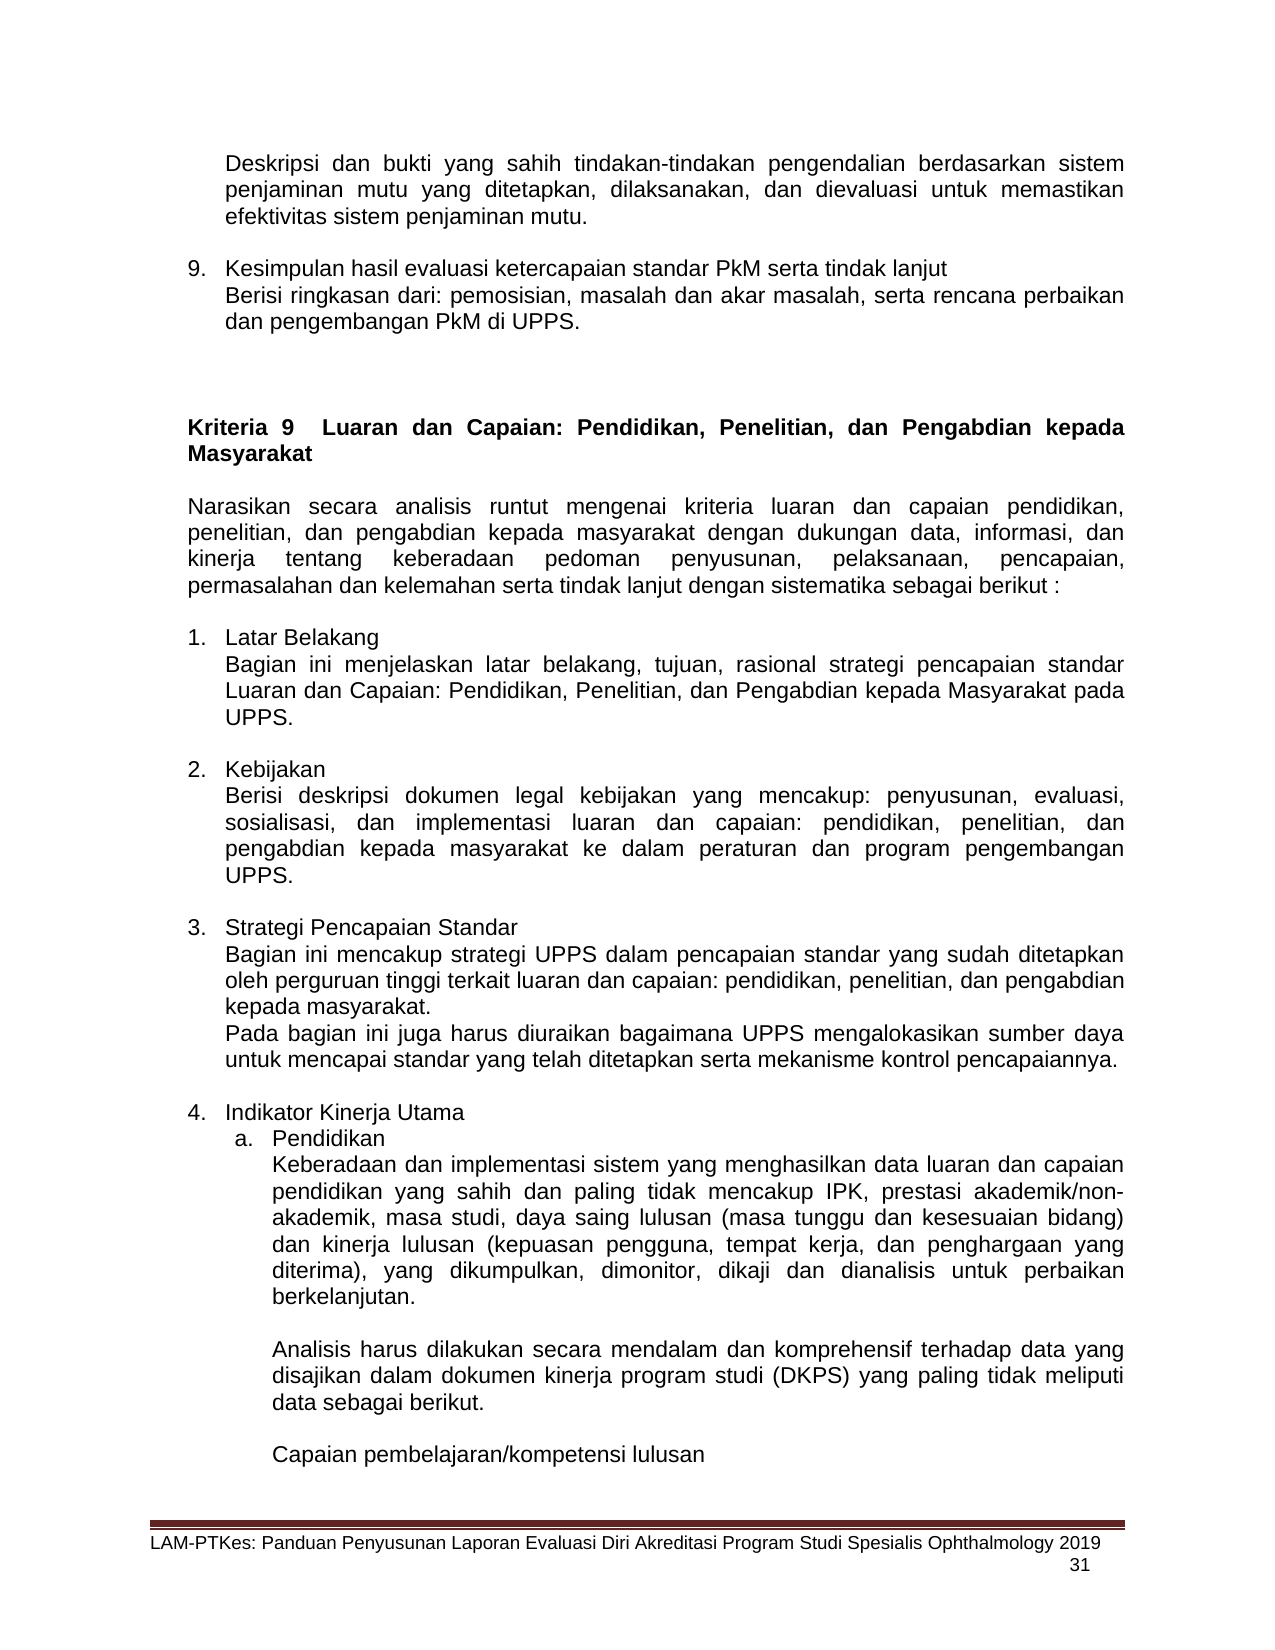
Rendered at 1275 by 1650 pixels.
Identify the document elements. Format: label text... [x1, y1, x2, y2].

text Deskripsi dan bukti yang sahih tindakan-tindakan pengendalian berdasarkan sistem penjaminan mutu yang ditetapkan, dilaksanakan, dan dievaluasi untuk memastikan efektivitas sistem penjaminan mutu. [225, 150, 1125, 229]
list Pendidikan [234, 1125, 1125, 1151]
text Berisi ringkasan dari: pemosisian, masalah dan akar masalah, serta rencana perbaikan dan pengembangan PkM di UPPS. [225, 282, 1125, 334]
text Berisi deskripsi dokumen legal kebijakan yang mencakup: penyusunan, evaluasi, sosialisasi, dan implementasi luaran dan capaian: pendidikan, penelitian, dan pengabdian kepada masyarakat ke dalam peraturan dan program pengembangan UPPS. [225, 782, 1125, 888]
list Indikator Kinerja Utama [187, 1099, 1125, 1125]
text Capaian pembelajaran/kompetensi lulusan [272, 1441, 1125, 1468]
text Pada bagian ini juga harus diuraikan bagaimana UPPS mengalokasikan sumber daya untuk mencapai standar yang telah ditetapkan serta mekanisme kontrol pencapaiannya. [225, 1020, 1125, 1072]
subtitle Kriteria 9 Luaran dan Capaian: Pendidikan, Penelitian, dan Pengabdian kepada Masyarakat [187, 413, 1125, 466]
text Narasikan secara analisis runtut mengenai kriteria luaran dan capaian pendidikan, penelitian, dan pengabdian kepada masyarakat dengan dukungan data, informasi, dan kinerja tentang keberadaan pedoman penyusunan, pelaksanaan, pencapaian, permasalahan dan kelemahan serta tindak lanjut dengan sistematika sebagai berikut : [187, 493, 1125, 598]
list Kebijakan [187, 756, 1125, 782]
list Strategi Pencapaian Standar [187, 914, 1125, 941]
text Bagian ini mencakup strategi UPPS dalam pencapaian standar yang sudah ditetapkan oleh perguruan tinggi terkait luaran dan capaian: pendidikan, penelitian, dan pengabdian kepada masyarakat. [225, 941, 1125, 1020]
list Kesimpulan hasil evaluasi ketercapaian standar PkM serta tindak lanjut [187, 255, 1125, 282]
list Latar Belakang [187, 624, 1125, 651]
text Keberadaan dan implementasi sistem yang menghasilkan data luaran dan capaian pendidikan yang sahih dan paling tidak mencakup IPK, prestasi akademik/non-akademik, masa studi, daya saing lulusan (masa tunggu dan kesesuaian bidang) dan kinerja lulusan (kepuasan pengguna, tempat kerja, dan penghargaan yang diterima), yang dikumpulkan, dimonitor, dikaji dan dianalisis untuk perbaikan berkelanjutan. [272, 1151, 1125, 1309]
text Analisis harus dilakukan secara mendalam dan komprehensif terhadap data yang disajikan dalam dokumen kinerja program studi (DKPS) yang paling tidak meliputi data sebagai berikut. [272, 1336, 1125, 1415]
text Bagian ini menjelaskan latar belakang, tujuan, rasional strategi pencapaian standar Luaran dan Capaian: Pendidikan, Penelitian, dan Pengabdian kepada Masyarakat pada UPPS. [225, 651, 1125, 730]
